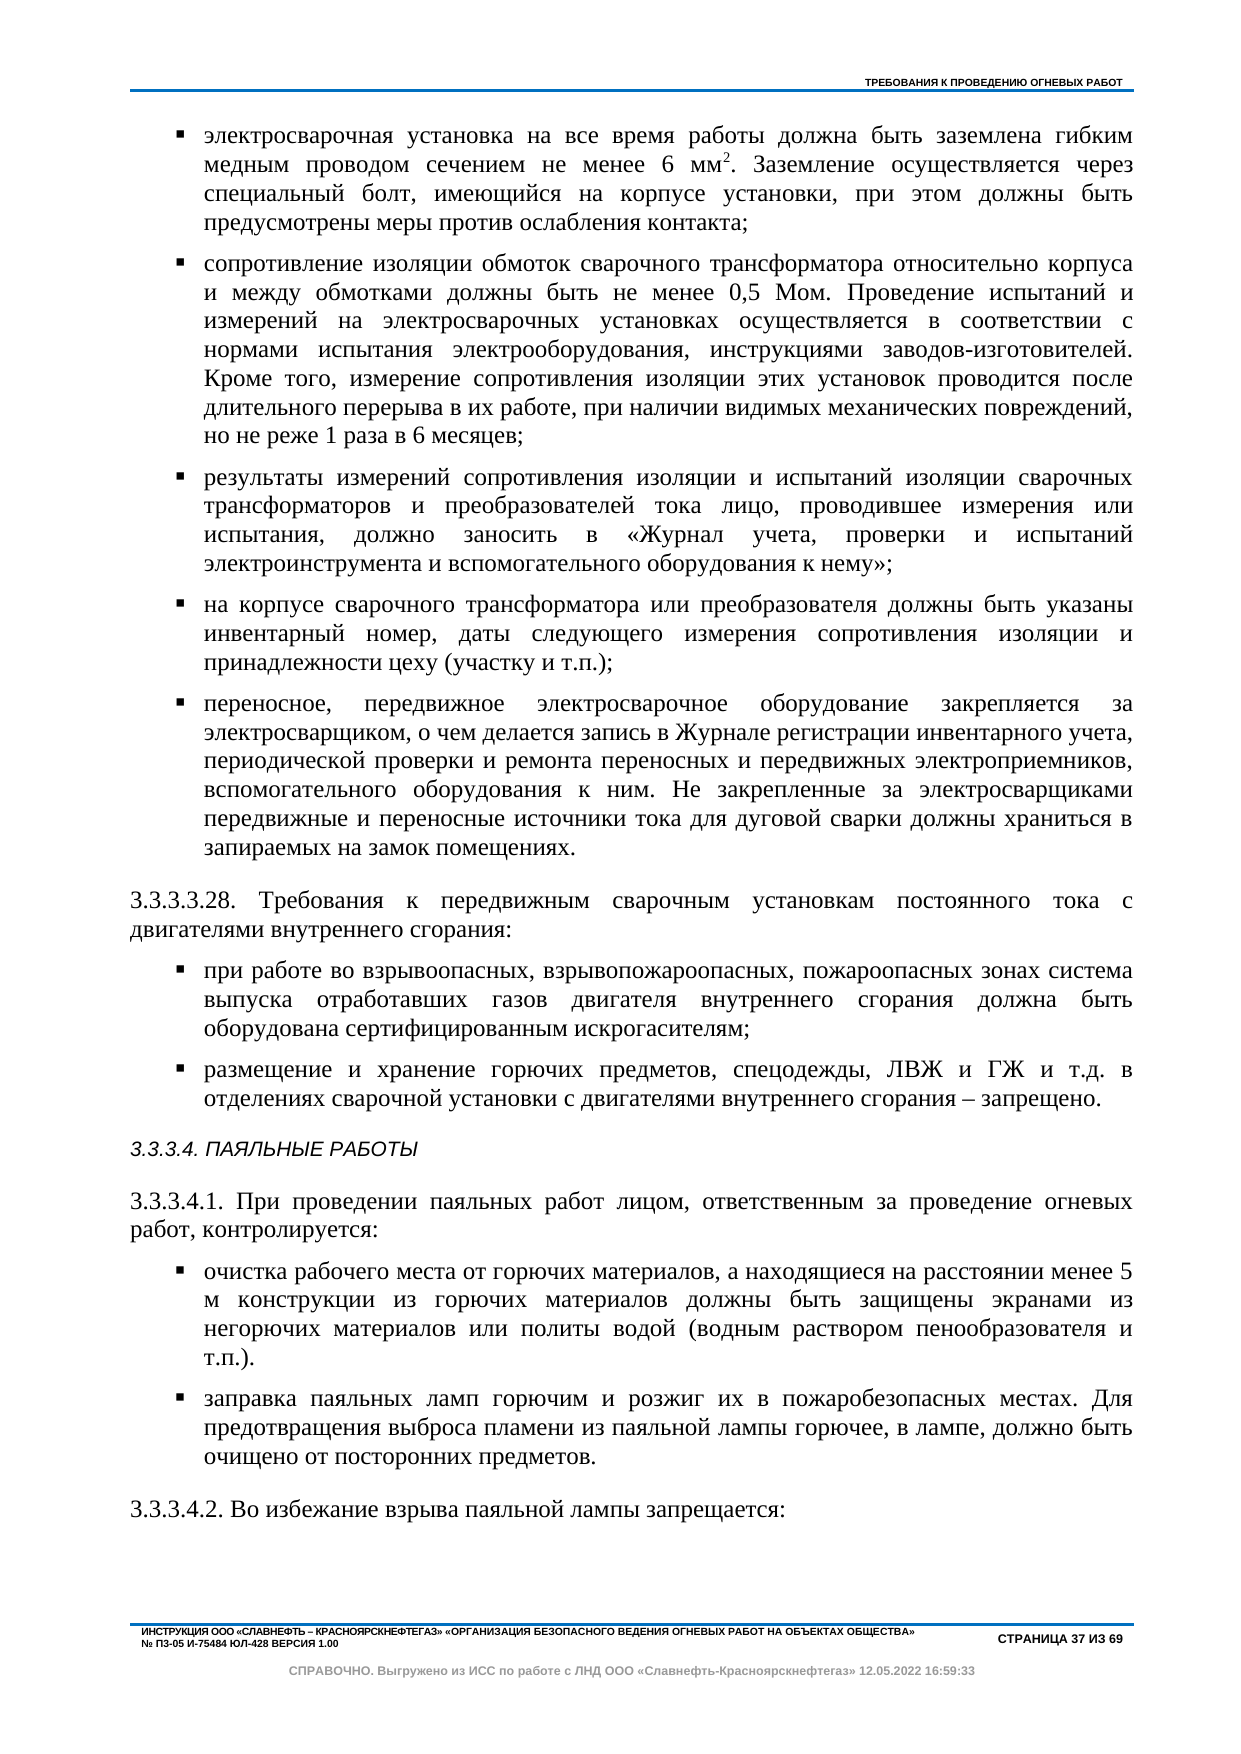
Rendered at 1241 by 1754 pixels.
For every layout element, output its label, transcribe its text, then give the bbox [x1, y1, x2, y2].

subtitle 3.3.3.4. ПАЯЛЬНЫЕ РАБОТЫ [130, 1137, 1134, 1161]
list 3.3.3.4.1. При проведении паяльных работ лицом, ответственным за проведение огневых работ, контролируется: [130, 1186, 1134, 1243]
list результаты измерений сопротивления изоляции и испытаний изоляции сварочных трансформаторов и преобразователей тока лицо, проводившее измерения или испытания, должно заносить в «Журнал учета, проверки и испытаний электроинструмента и вспомогательного оборудования к нему»; [174, 462, 1134, 577]
list размещение и хранение горючих предметов, спецодежды, ЛВЖ и ГЖ и т.д. в отделениях сварочной установки с двигателями внутреннего сгорания – запрещено. [174, 1054, 1134, 1112]
list 3.3.3.3.28. Требования к передвижным сварочным установкам постоянного тока с двигателями внутреннего сгорания: [130, 886, 1134, 943]
list при работе во взрывоопасных, взрывопожароопасных, пожароопасных зонах система выпуска отработавших газов двигателя внутреннего сгорания должна быть оборудована сертифицированным искрогасителям; [174, 956, 1134, 1042]
list сопротивление изоляции обмоток сварочного трансформатора относительно корпуса и между обмотками должны быть не менее 0,5 Мом. Проведение испытаний и измерений на электросварочных установках осуществляется в соответствии с нормами испытания электрооборудования, инструкциями заводов-изготовителей. Кроме того, измерение сопротивления изоляции этих установок проводится после длительного перерыва в их работе, при наличии видимых механических повреждений, но не реже 1 раза в 6 месяцев; [174, 248, 1134, 449]
list на корпусе сварочного трансформатора или преобразователя должны быть указаны инвентарный номер, даты следующего измерения сопротивления изоляции и принадлежности цеху (участку и т.п.); [174, 589, 1134, 676]
list электросварочная установка на все время работы должна быть заземлена гибким медным проводом сечением не менее 6 мм2. Заземление осуществляется через специальный болт, имеющийся на корпусе установки, при этом должны быть предусмотрены меры против ослабления контакта; [174, 121, 1134, 236]
list очистка рабочего места от горючих материалов, а находящиеся на расстоянии менее 5 м конструкции из горючих материалов должны быть защищены экранами из негорючих материалов или политы водой (водным раствором пенообразователя и т.п.). [174, 1256, 1134, 1371]
list заправка паяльных ламп горючим и розжиг их в пожаробезопасных местах. Для предотвращения выброса пламени из паяльной лампы горючее, в лампе, должно быть очищено от посторонних предметов. [174, 1383, 1134, 1469]
list переносное, передвижное электросварочное оборудование закрепляется за электросварщиком, о чем делается запись в Журнале регистрации инвентарного учета, периодической проверки и ремонта переносных и передвижных электроприемников, вспомогательного оборудования к ним. Не закрепленные за электросварщиками передвижные и переносные источники тока для дуговой сварки должны храниться в запираемых на замок помещениях. [174, 688, 1134, 861]
text 3.3.3.4.2. Во избежание взрыва паяльной лампы запрещается: [130, 1494, 1134, 1523]
